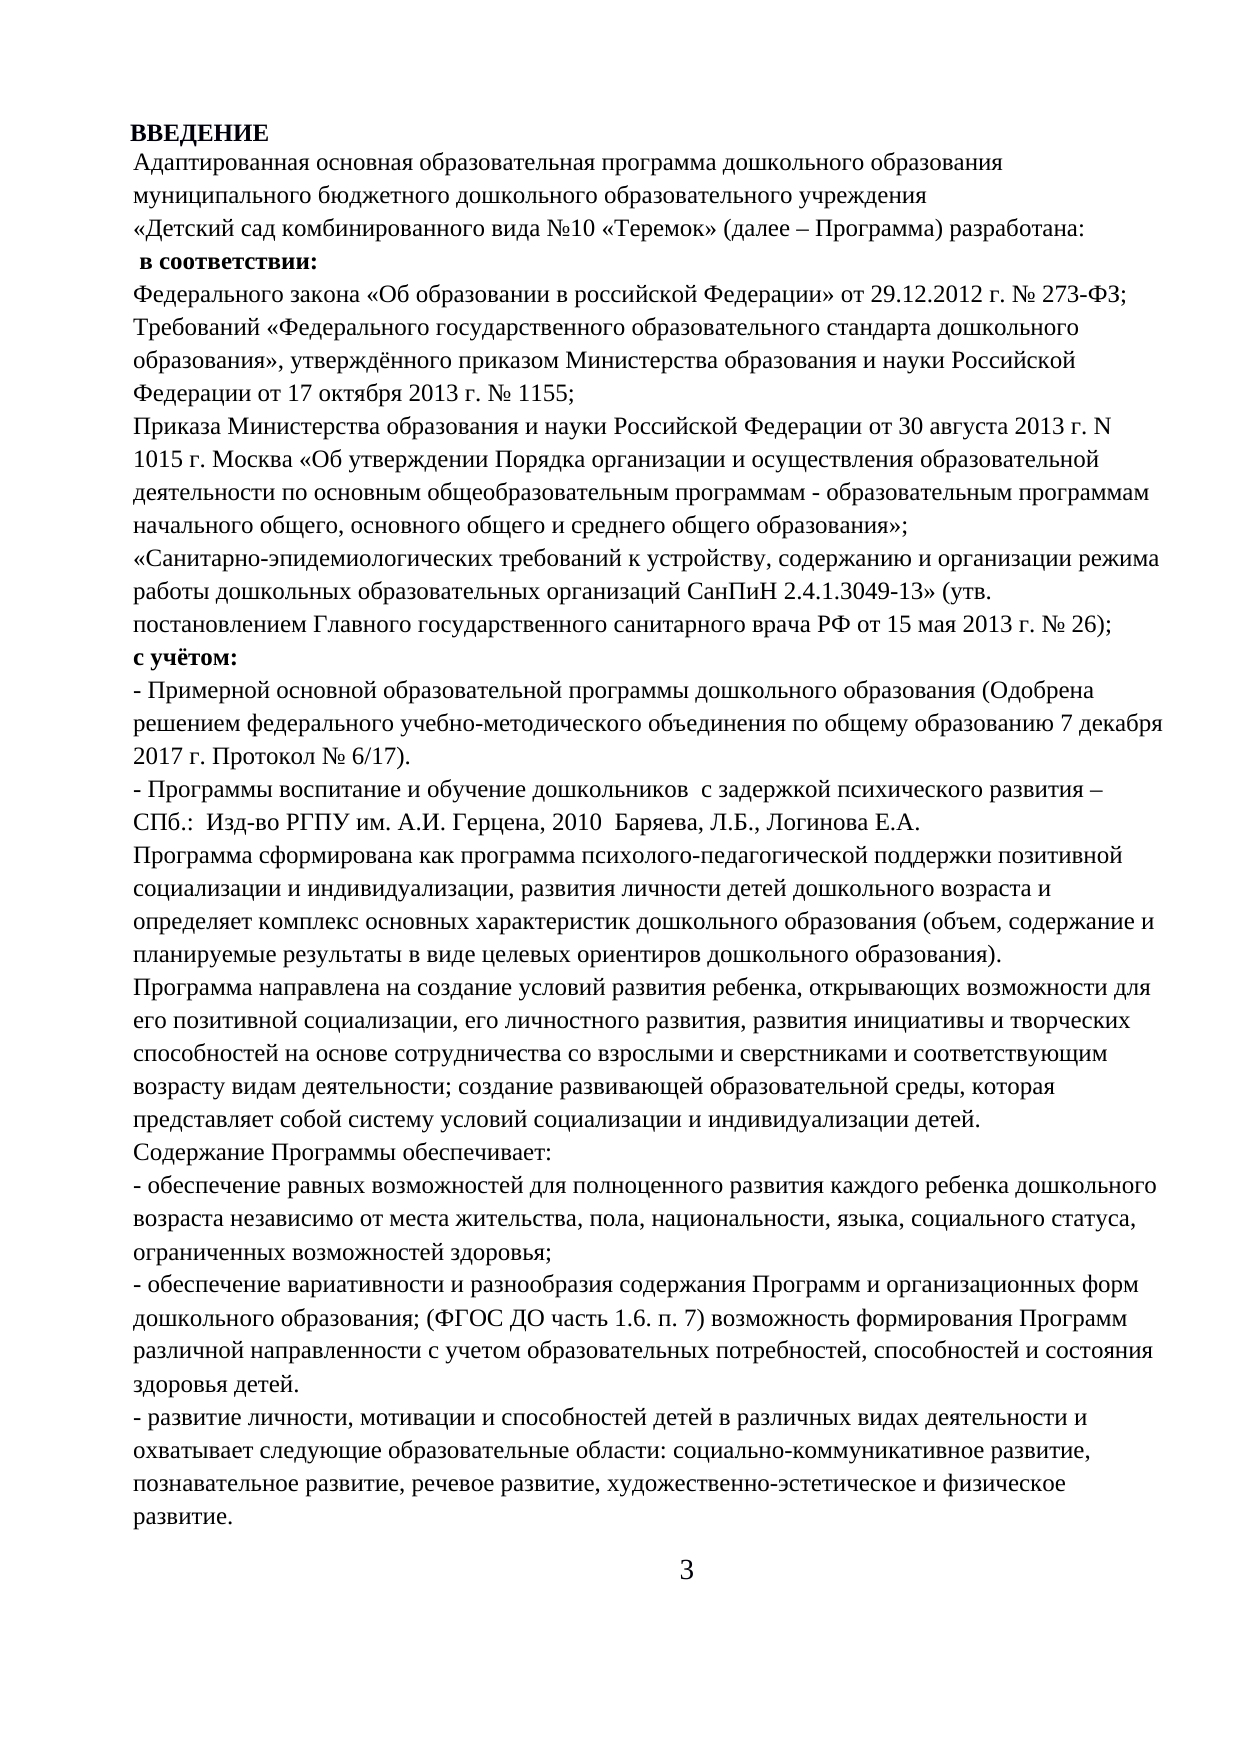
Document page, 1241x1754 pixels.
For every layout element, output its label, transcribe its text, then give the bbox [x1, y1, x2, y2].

text «Санитарно-эпидемиологических требований к устройству, содержанию и организации режима работы дошкольных образовательных организаций СанПиН 2.4.1.3049-13» (утв. постановлением Главного государственного санитарного врача РФ от 15 мая 2013 г. № 26); [133, 543, 1166, 638]
text с учётом: [133, 642, 1166, 671]
text Приказа Министерства образования и науки Российской Федерации от 30 августа 2013 г. N 1015 г. Москва «Об утверждении Порядка организации и осуществления образовательной деятельности по основным общеобразовательным программам - образовательным программам начального общего, основного общего и среднего общего образования»; [133, 411, 1166, 539]
text Требований «Федерального государственного образовательного стандарта дошкольного образования», утверждённого приказом Министерства образования и науки Российской Федерации от 17 октября 2013 г. № 1155; [133, 312, 1166, 407]
text «Детский сад комбинированного вида №10 «Теремок» (далее – Программа) разработана: [133, 213, 1166, 242]
text Федерального закона «Об образовании в российской Федерации» от 29.12.2012 г. № 273-ФЗ; [133, 279, 1166, 308]
text - обеспечение вариативности и разнообразия содержания Программ и организационных форм дошкольного образования; (ФГОС ДО часть 1.6. п. 7) возможность формирования Программ различной направленности с учетом образовательных потребностей, способностей и состояния здоровья детей. [133, 1269, 1166, 1397]
text Программа направлена на создание условий развития ребенка, открывающих возможности для его позитивной социализации, его личностного развития, развития инициативы и творческих способностей на основе сотрудничества со взрослыми и сверстниками и соответствующим возрасту видам деятельности; создание развивающей образовательной среды, которая представляет собой систему условий социализации и индивидуализации детей. [133, 972, 1166, 1133]
text - развитие личности, мотивации и способностей детей в различных видах деятельности и охватывает следующие образовательные области: социально-коммуникативное развитие, познавательное развитие, речевое развитие, художественно-эстетическое и физическое развитие. [133, 1402, 1166, 1529]
text в соответствии: [133, 246, 1166, 275]
text - обеспечение равных возможностей для полноценного развития каждого ребенка дошкольного возраста независимо от места жительства, пола, национальности, языка, социального статуса, ограниченных возможностей здоровья; [133, 1171, 1166, 1265]
text Адаптированная основная образовательная программа дошкольного образования муниципального бюджетного дошкольного образовательного учреждения [133, 147, 1166, 209]
text Содержание Программы обеспечивает: [133, 1137, 1166, 1166]
text Программа сформирована как программа психолого-педагогической поддержки позитивной социализации и индивидуализации, развития личности детей дошкольного возраста и определяет комплекс основных характеристик дошкольного образования (объем, содержание и планируемые результаты в виде целевых ориентиров дошкольного образования). [133, 840, 1166, 968]
subtitle ВВЕДЕНИЕ [130, 118, 1166, 147]
text - Программы воспитание и обучение дошкольников с задержкой психического развития – СПб.: Изд-во РГПУ им. А.И. Герцена, 2010 Баряева, Л.Б., Логинова Е.А. [133, 774, 1166, 836]
text - Примерной основной образовательной программы дошкольного образования (Одобрена решением федерального учебно-методического объединения по общему образованию 7 декабря 2017 г. Протокол № 6/17). [133, 675, 1166, 770]
